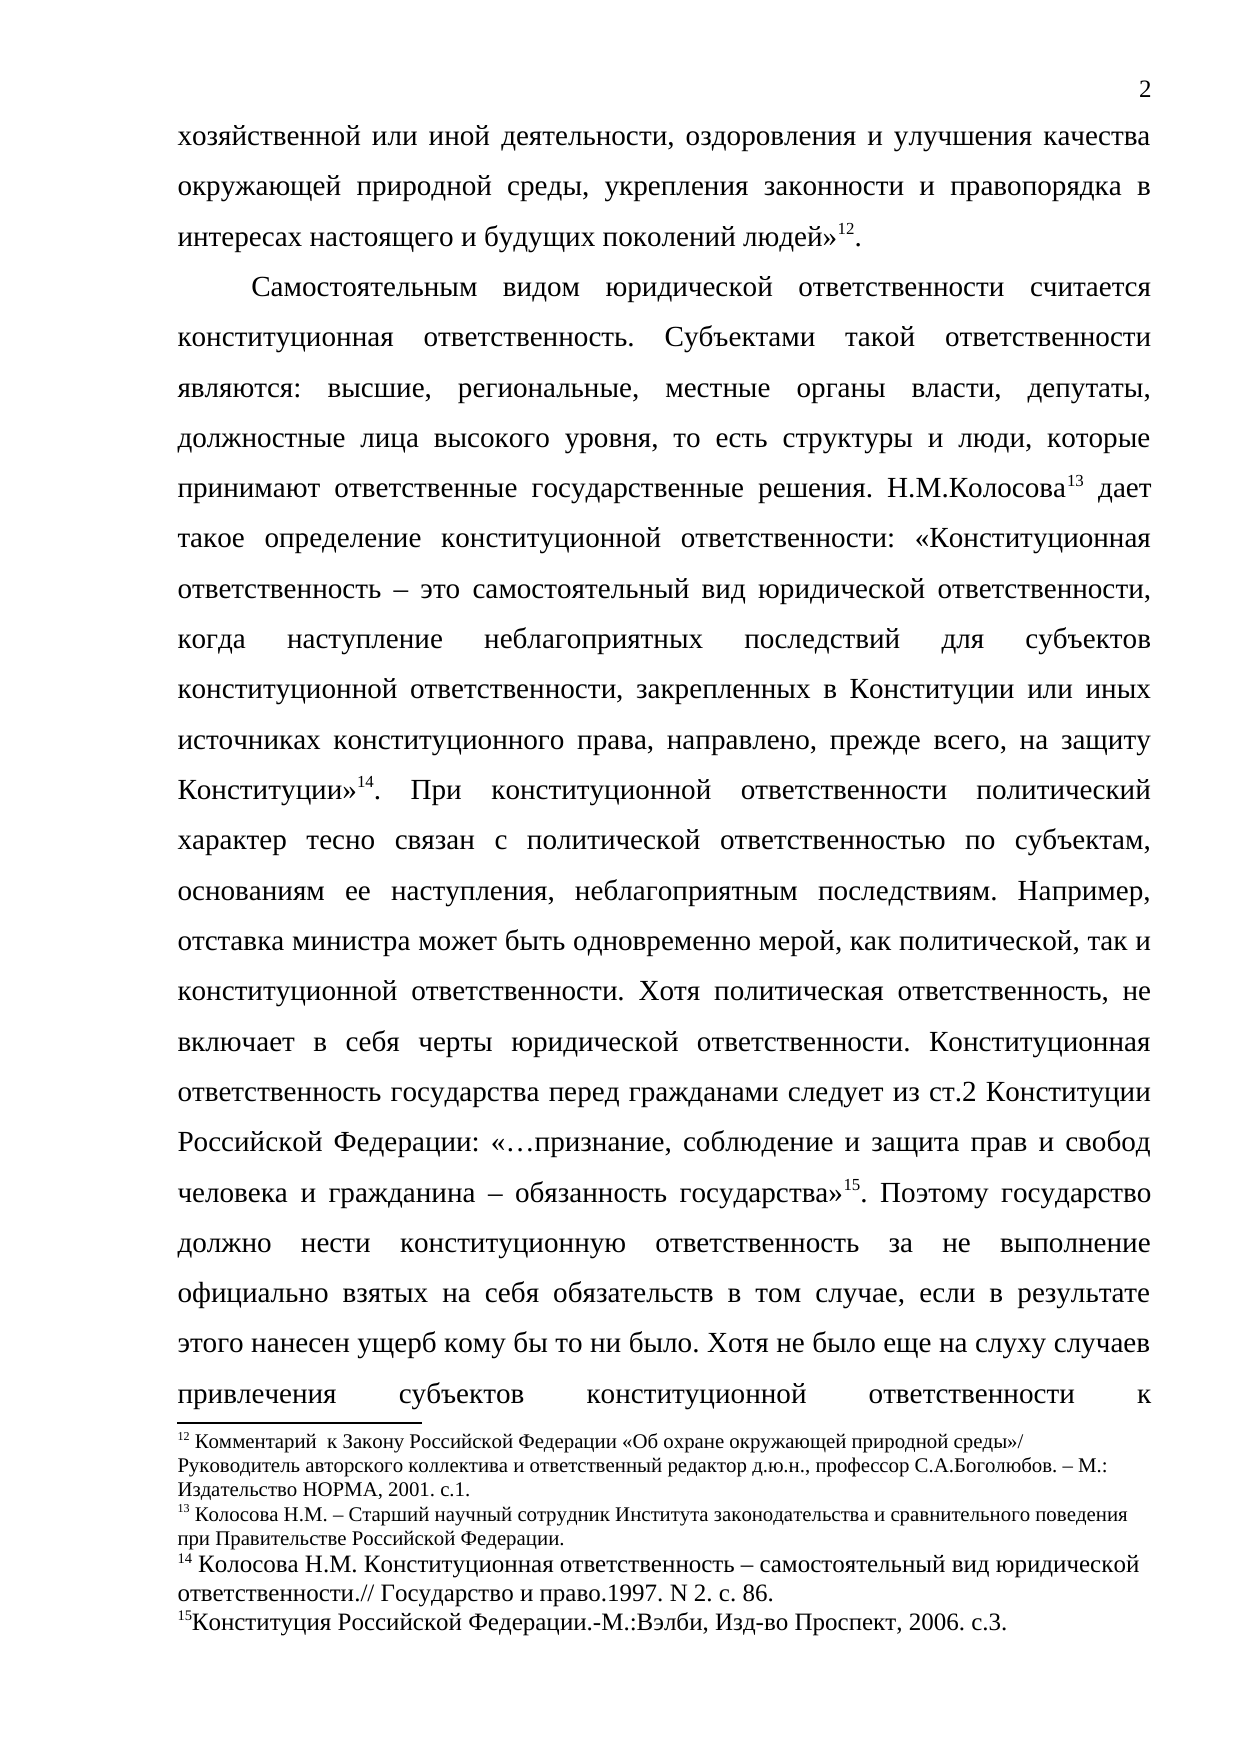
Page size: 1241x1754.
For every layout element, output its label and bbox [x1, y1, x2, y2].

text [177, 118, 1152, 252]
text [177, 269, 1152, 1409]
